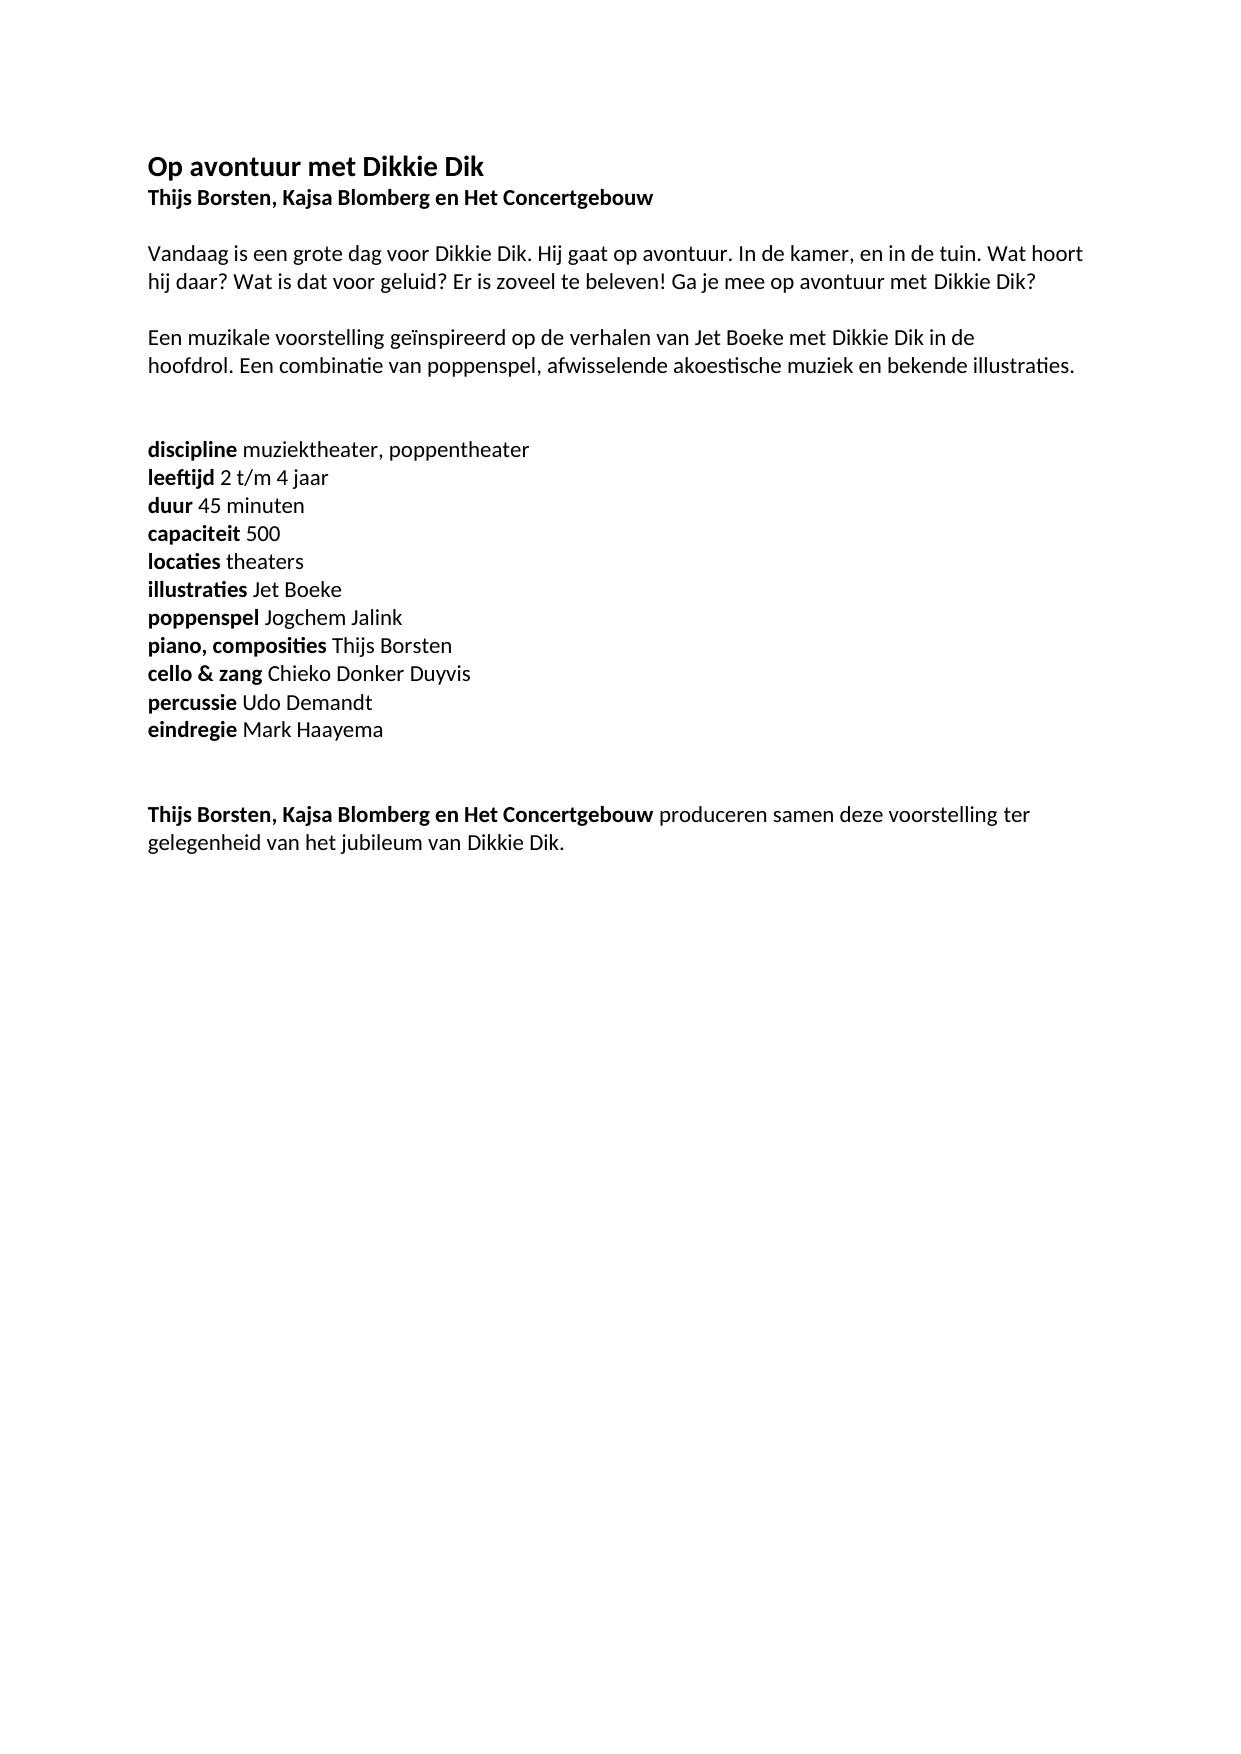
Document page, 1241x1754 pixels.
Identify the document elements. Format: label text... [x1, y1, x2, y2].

text eindregie Mark Haayema [148, 716, 1093, 744]
text duur 45 minuten [148, 491, 1093, 519]
text leeftijd 2 t/m 4 jaar [148, 463, 1093, 491]
text Een muzikale voorstelling geïnspireerd op de verhalen van Jet Boeke met Dikkie Dik in de hoofdrol. Een combinatie van poppenspel, afwisselende akoestische muziek en bekende illustraties. [148, 323, 1093, 379]
text illustraties Jet Boeke [148, 576, 1093, 603]
text Thijs Borsten, Kajsa Blomberg en Het Concertgebouw [148, 183, 1093, 211]
text percussie Udo Demandt [148, 688, 1093, 716]
text discipline muziektheater, poppentheater [148, 435, 1093, 463]
text locaties theaters [148, 547, 1093, 576]
text Thijs Borsten, Kajsa Blomberg en Het Concertgebouw produceren samen deze voorstelling ter gelegenheid van het jubileum van Dikkie Dik. [148, 800, 1093, 856]
text piano, composities Thijs Borsten [148, 632, 1093, 659]
text capaciteit 500 [148, 519, 1093, 547]
text Op avontuur met Dikkie Dik [148, 148, 1093, 183]
text poppenspel Jogchem Jalink [148, 603, 1093, 632]
text cello & zang Chieko Donker Duyvis [148, 659, 1093, 688]
text Vandaag is een grote dag voor Dikkie Dik. Hij gaat op avontuur. In de kamer, en in de tuin. Wat hoort hij daar? Wat is dat voor geluid? Er is zoveel te beleven! Ga je mee op avontuur met Dikkie Dik? [148, 239, 1093, 295]
